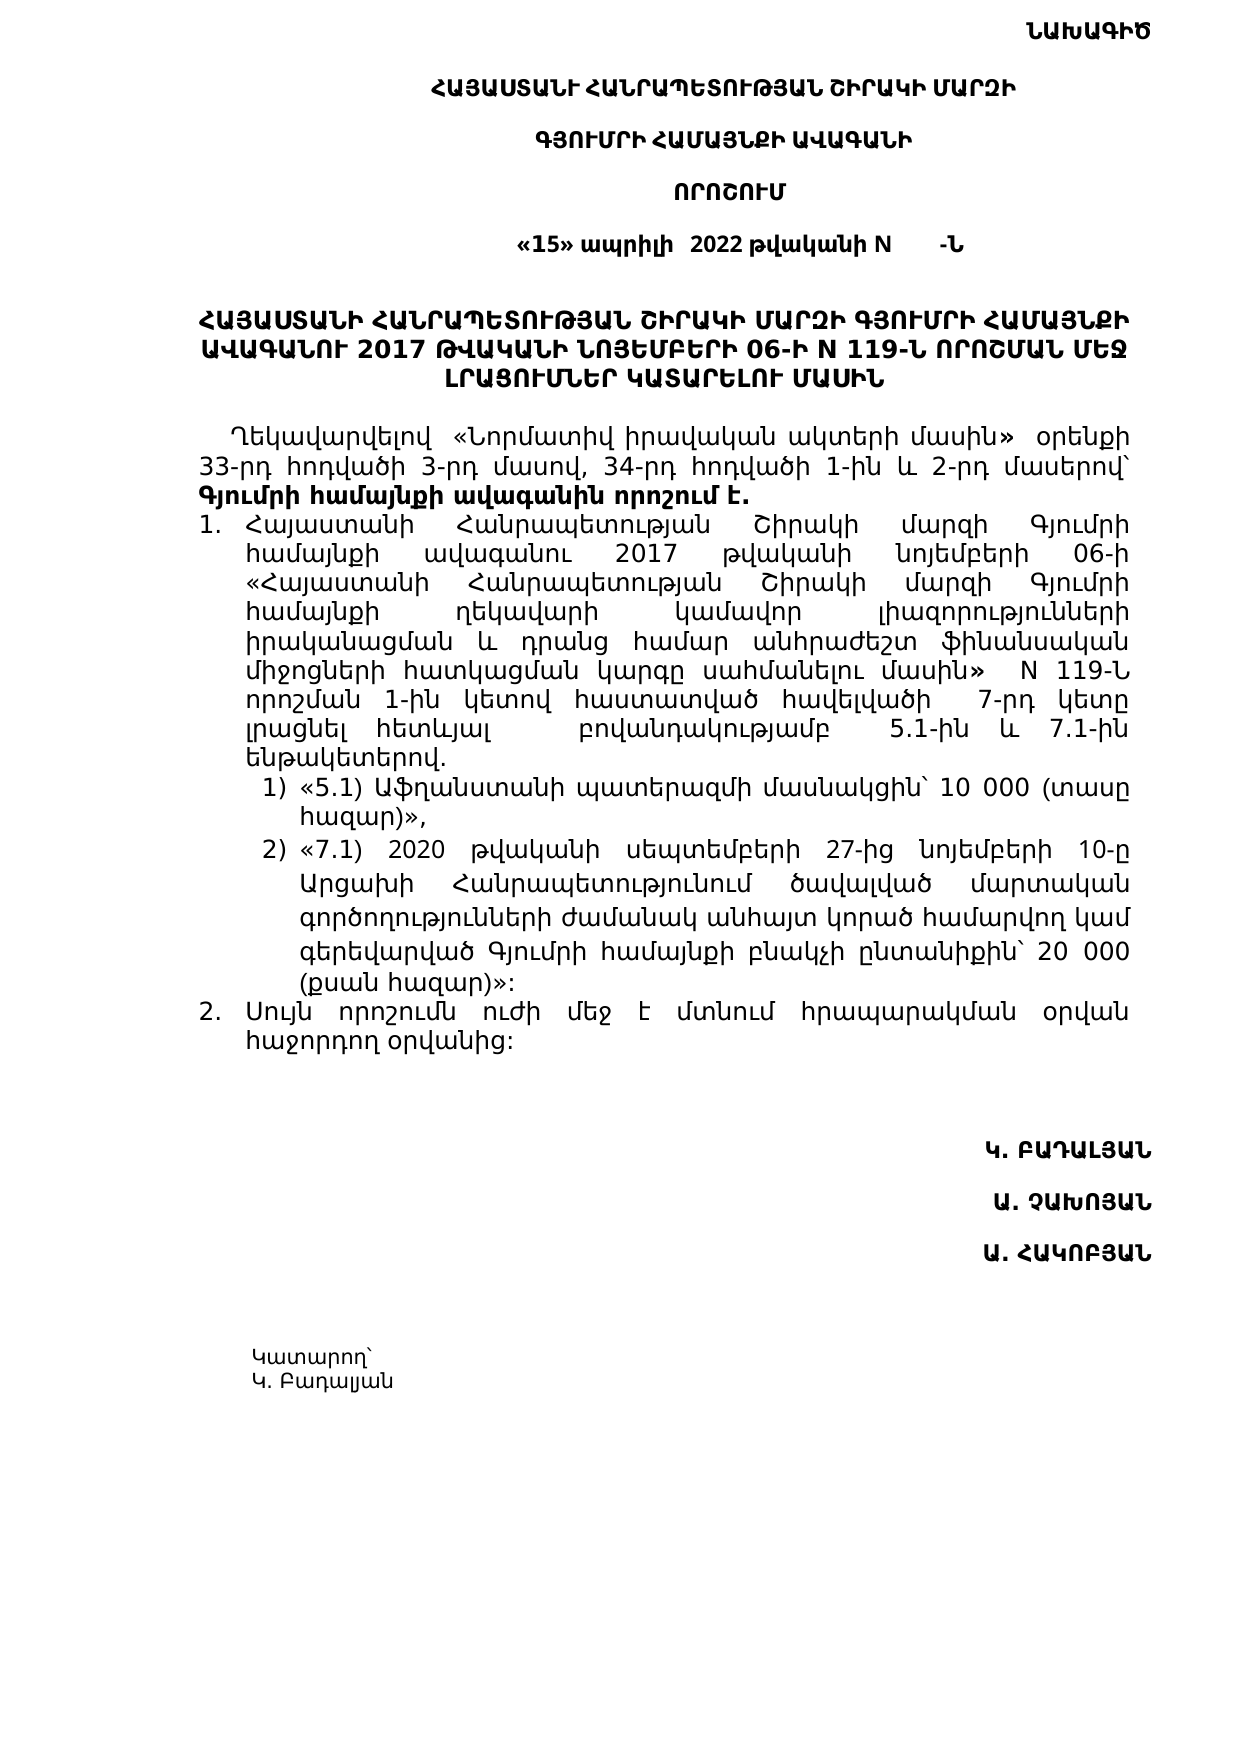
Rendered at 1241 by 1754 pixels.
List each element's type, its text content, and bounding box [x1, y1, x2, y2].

list Սույն որոշումն ուժի մեջ է մտնում հրապարակման օրվան հաջորդող օրվանից: [198, 997, 1131, 1055]
text Կ. ԲԱԴԱԼՅԱՆ [177, 1137, 1152, 1164]
text Ղեկավարվելով «Նորմատիվ իրավական ակտերի մասին» օրենքի 33-րդ հոդվածի 3-րդ մասով, 34-րդ հոդվածի 1-ին և 2-րդ մասերով՝ Գյումրի համայնքի ավագանին որոշում է. [198, 423, 1131, 510]
text Ա. ՉԱԽՈՅԱՆ [177, 1189, 1152, 1215]
list «7.1) 2020 թվականի սեպտեմբերի 27-ից նոյեմբերի 10-ը Արցախի Հանրապետությունում ծավալված մարտական գործողությունների ժամանակ անհայտ կորած համարվող կամ գերեվարված Գյումրի համայնքի բնակչի ընտանիքին՝ 20 000 (քսան հազար)»: [262, 831, 1131, 997]
list «5.1) Աֆղանստանի պատերազմի մասնակցին՝ 10 000 (տասը հազար)», [262, 773, 1131, 831]
list Հայաստանի Հանրապետության Շիրակի մարզի Գյումրի համայնքի ավագանու 2017 թվականի նոյեմբերի 06-ի «Հայաստանի Հանրապետության Շիրակի մարզի Գյումրի համայնքի ղեկավարի կամավոր լիազորությունների իրականացման և դրանց համար անհրաժեշտ ֆինանսական միջոցների հատկացման կարգը սահմանելու մասին» N 119-Ն որոշման 1-ին կետով հաստատված հավելվածի 7-րդ կետը լրացնել հետևյալ բովանդակությամբ 5.1-ին և 7.1-ին ենթակետերով. [198, 510, 1131, 773]
text Կատարող՝ [177, 1345, 1152, 1369]
text Կ. Բադալյան [177, 1369, 1152, 1393]
text ՆԱԽԱԳԻԾ [177, 15, 1152, 46]
text ՈՐՈՇՈՒՄ [236, 176, 1167, 207]
text ՀԱՅԱՍՏԱՆԻ ՀԱՆՐԱՊԵՏՈՒԹՅԱՆ ՇԻՐԱԿԻ ՄԱՐԶԻ ԳՅՈՒՄՐԻ ՀԱՄԱՅՆՔԻ ԱՎԱԳԱՆՈՒ 2017 ԹՎԱԿԱՆԻ ՆՈՅԵՄԲԵՐԻ 06-Ի N 119-Ն ՈՐՈՇՄԱՆ ՄԵՋ ԼՐԱՑՈՒՄՆԵՐ ԿԱՏԱՐԵԼՈՒ ՄԱՍԻՆ [177, 306, 1152, 393]
text Ա. ՀԱԿՈԲՅԱՆ [177, 1240, 1152, 1267]
text ԳՅՈՒՄՐԻ ՀԱՄԱՅՆՔԻ ԱՎԱԳԱՆԻ [236, 124, 1167, 155]
text «15» ապրիլի 2022 թվականի N -Ն [236, 228, 1152, 259]
text ՀԱՅԱՍՏԱՆՒ ՀԱՆՐԱՊԵՏՈՒԹՅԱՆ ՇԻՐԱԿԻ ՄԱՐԶԻ [236, 72, 1167, 103]
